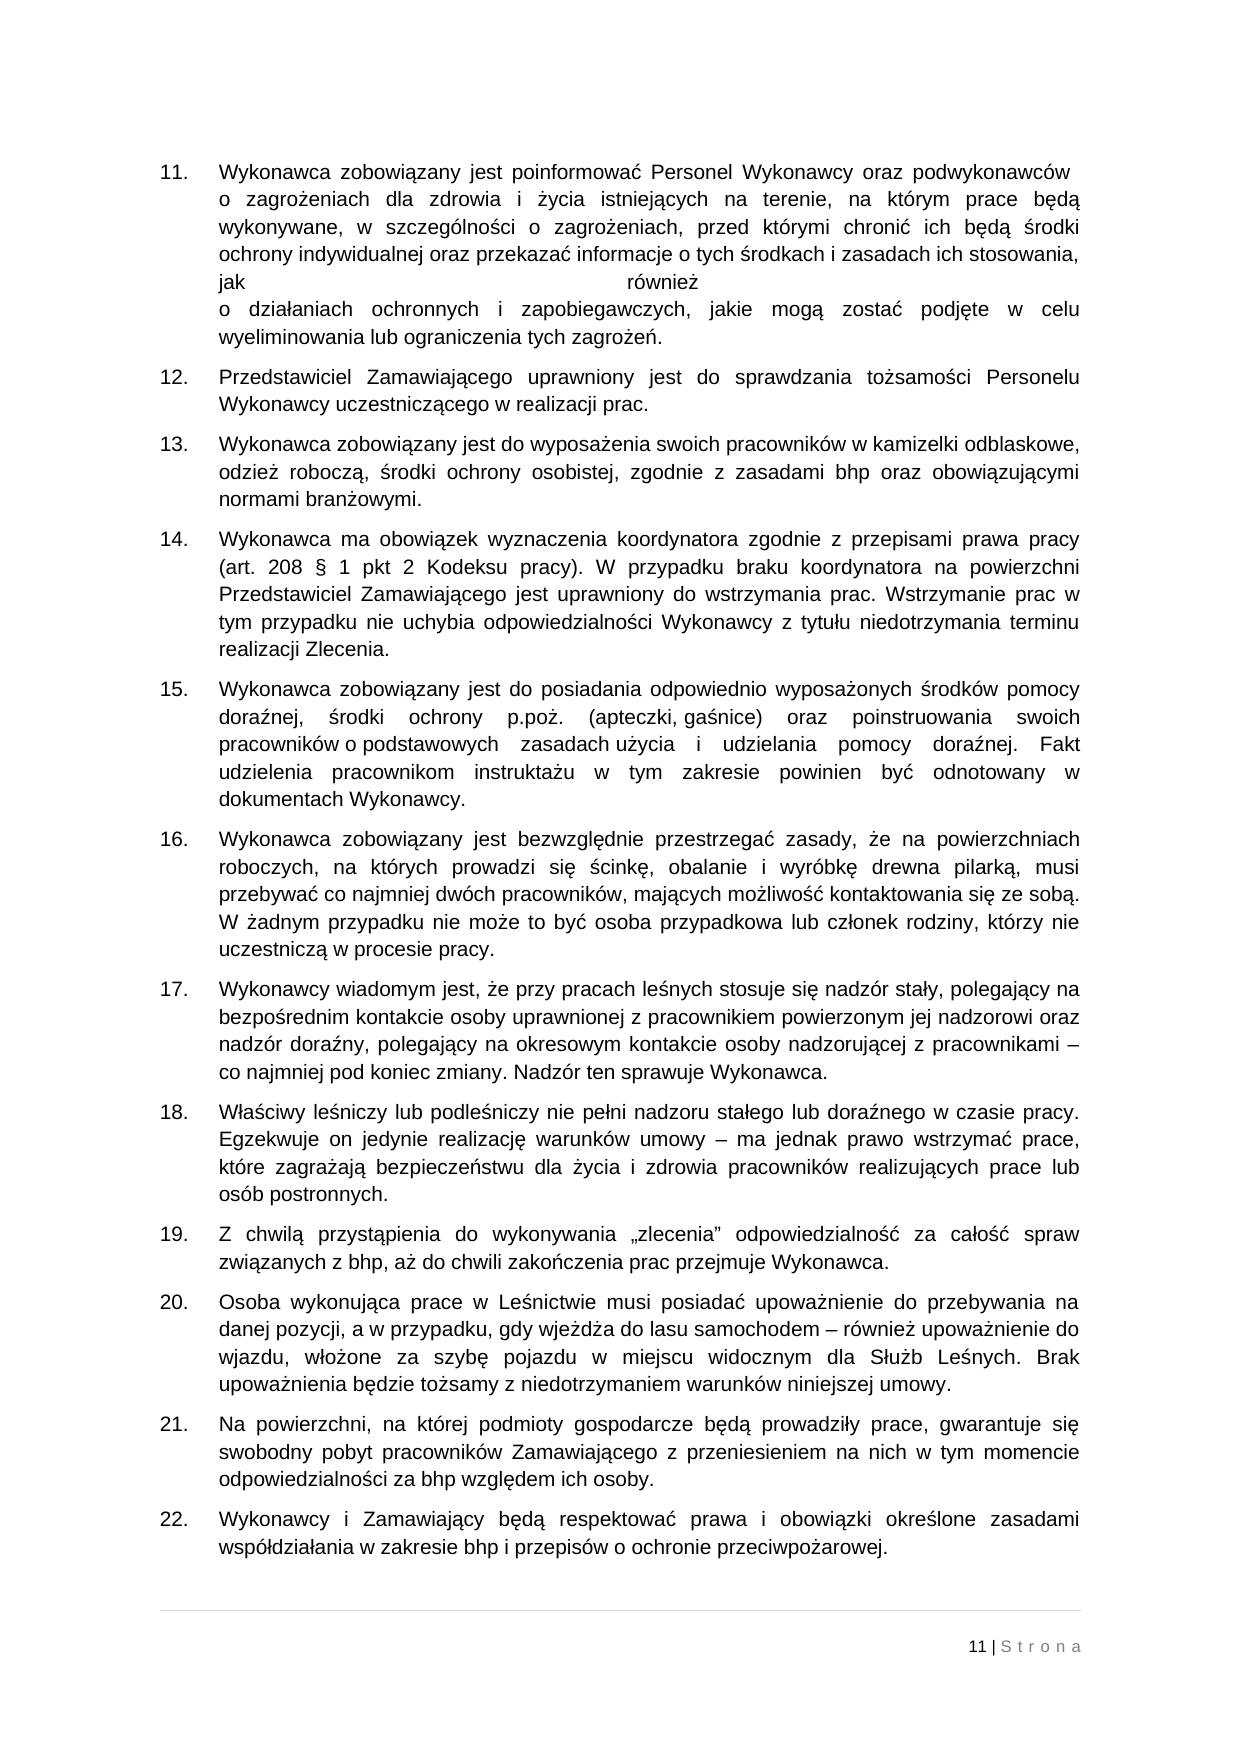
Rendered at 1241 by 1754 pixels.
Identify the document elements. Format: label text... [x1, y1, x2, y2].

list Wykonawca ma obowiązek wyznaczenia koordynatora zgodnie z przepisami prawa pracy (art. 208 § 1 pkt 2 Kodeksu pracy). W przypadku braku koordynatora na powierzchni Przedstawiciel Zamawiającego jest uprawniony do wstrzymania prac. Wstrzymanie prac w tym przypadku nie uchybia odpowiedzialności Wykonawcy z tytułu niedotrzymania terminu realizacji Zlecenia. [159, 527, 1081, 661]
list Wykonawca zobowiązany jest do posiadania odpowiednio wyposażonych środków pomocy doraźnej, środki ochrony p.poż. (apteczki, gaśnice) oraz poinstruowania swoich pracowników o podstawowych zasadach użycia i udzielania pomocy doraźnej. Fakt udzielenia pracownikom instruktażu w tym zakresie powinien być odnotowany w dokumentach Wykonawcy. [159, 677, 1081, 811]
list Wykonawca zobowiązany jest bezwzględnie przestrzegać zasady, że na powierzchniach roboczych, na których prowadzi się ścinkę, obalanie i wyróbkę drewna pilarką, musi przebywać co najmniej dwóch pracowników, mających możliwość kontaktowania się ze sobą. W żadnym przypadku nie może to być osoba przypadkowa lub członek rodziny, którzy nie uczestniczą w procesie pracy. [159, 827, 1081, 961]
list Wykonawcy wiadomym jest, że przy pracach leśnych stosuje się nadzór stały, polegający na bezpośrednim kontakcie osoby uprawnionej z pracownikiem powierzonym jej nadzorowi oraz nadzór doraźny, polegający na okresowym kontakcie osoby nadzorującej z pracownikami – co najmniej pod koniec zmiany. Nadzór ten sprawuje Wykonawca. [159, 977, 1081, 1083]
list Wykonawca zobowiązany jest do wyposażenia swoich pracowników w kamizelki odblaskowe, odzież roboczą, środki ochrony osobistej, zgodnie z zasadami bhp oraz obowiązującymi normami branżowymi. [159, 432, 1081, 511]
list Przedstawiciel Zamawiającego uprawniony jest do sprawdzania tożsamości Personelu Wykonawcy uczestniczącego w realizacji prac. [159, 364, 1081, 416]
list Osoba wykonująca prace w Leśnictwie musi posiadać upoważnienie do przebywania na danej pozycji, a w przypadku, gdy wjeżdża do lasu samochodem – również upoważnienie do wjazdu, włożone za szybę pojazdu w miejscu widocznym dla Służb Leśnych. Brak upoważnienia będzie tożsamy z niedotrzymaniem warunków niniejszej umowy. [159, 1289, 1081, 1396]
list Właściwy leśniczy lub podleśniczy nie pełni nadzoru stałego lub doraźnego w czasie pracy. Egzekwuje on jedynie realizację warunków umowy – ma jednak prawo wstrzymać prace, które zagrażają bezpieczeństwu dla życia i zdrowia pracowników realizujących prace lub osób postronnych. [159, 1099, 1081, 1206]
list Na powierzchni, na której podmioty gospodarcze będą prowadziły prace, gwarantuje się swobodny pobyt pracowników Zamawiającego z przeniesieniem na nich w tym momencie odpowiedzialności za bhp względem ich osoby. [159, 1412, 1081, 1491]
list Z chwilą przystąpienia do wykonywania „zlecenia” odpowiedzialność za całość spraw związanych z bhp, aż do chwili zakończenia prac przejmuje Wykonawca. [159, 1222, 1081, 1273]
list Wykonawca zobowiązany jest poinformować Personel Wykonawcy oraz podwykonawców o zagrożeniach dla zdrowia i życia istniejących na terenie, na którym prace będą wykonywane, w szczególności o zagrożeniach, przed którymi chronić ich będą środki ochrony indywidualnej oraz przekazać informacje o tych środkach i zasadach ich stosowania, jak również o działaniach ochronnych i zapobiegawczych, jakie mogą zostać podjęte w celu wyeliminowania lub ograniczenia tych zagrożeń. [159, 159, 1081, 348]
list Wykonawcy i Zamawiający będą respektować prawa i obowiązki określone zasadami współdziałania w zakresie bhp i przepisów o ochronie przeciwpożarowej. [159, 1507, 1081, 1558]
